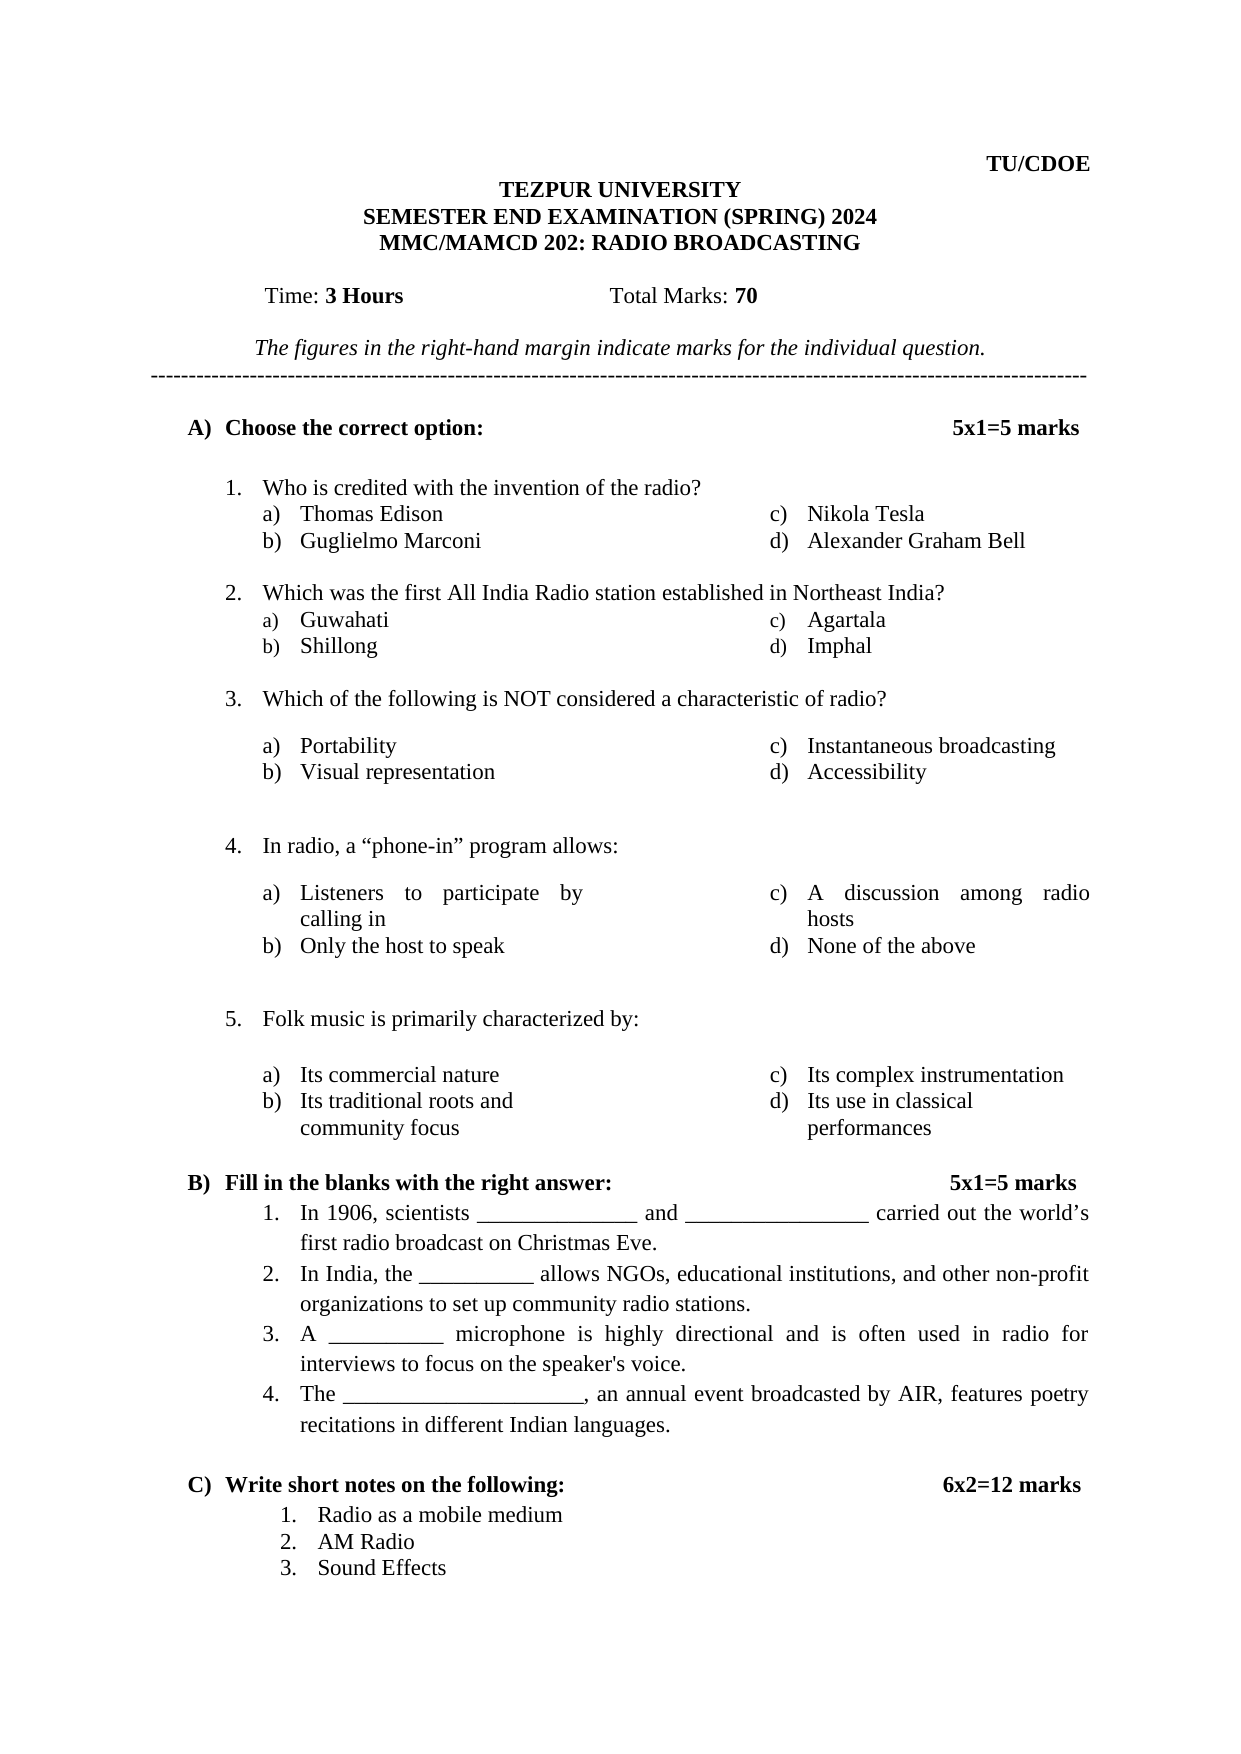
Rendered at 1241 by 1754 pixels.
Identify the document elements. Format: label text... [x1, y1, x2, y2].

list Radio as a mobile medium [280, 1501, 1090, 1528]
text Time: 3 Hours Total Marks: 70 [150, 282, 1090, 308]
text TU/CDOE [150, 150, 1090, 176]
list Instantaneous broadcasting [769, 732, 1090, 758]
list Listeners to participate by calling in [262, 879, 583, 932]
list Its complex instrumentation [769, 1061, 1090, 1087]
list Accessibility [769, 758, 1090, 785]
text TEZPUR UNIVERSITY [150, 176, 1090, 203]
list Only the host to speak [262, 932, 583, 958]
list Nikola Tesla [769, 500, 1090, 527]
list The _____________________, an annual event broadcasted by AIR, features poetry recitations in different Indian languages. [262, 1381, 1090, 1437]
list In India, the __________ allows NGOs, educational institutions, and other non-profit organizations to set up community radio stations. [262, 1260, 1090, 1316]
list In radio, a “phone-in” program allows: [225, 832, 1090, 858]
list Write short notes on the following: 6x2=12 marks [187, 1471, 1090, 1497]
list Fill in the blanks with the right answer: 5x1=5 marks [187, 1169, 1090, 1195]
list Shillong [262, 632, 583, 658]
list Alexander Graham Bell [769, 527, 1090, 553]
list Guwahati [262, 606, 583, 632]
list Its use in classical performances [769, 1087, 1090, 1140]
text --------------------------------------------------------------------------------------------------------------------------- [150, 361, 1090, 387]
list Folk music is primarily characterized by: [225, 1005, 1090, 1032]
text SEMESTER END EXAMINATION (SPRING) 2024 [150, 203, 1090, 229]
list Visual representation [262, 758, 583, 785]
list In 1906, scientists ______________ and ________________ carried out the world’s first radio broadcast on Christmas Eve. [262, 1199, 1090, 1256]
list Agartala [769, 606, 1090, 632]
list Who is credited with the invention of the radio? [225, 474, 1090, 500]
list Its commercial nature [262, 1061, 583, 1087]
list Which was the first All India Radio station established in Northeast India? [225, 579, 1090, 606]
list A discussion among radio hosts [769, 879, 1090, 932]
list Portability [262, 732, 583, 758]
list AM Radio [280, 1528, 1090, 1554]
list None of the above [769, 932, 1090, 958]
text MMC/MAMCD 202: RADIO BROADCASTING [150, 229, 1090, 255]
list Choose the correct option: 5x1=5 marks [187, 413, 1090, 440]
list Guglielmo Marconi [262, 527, 583, 553]
text The figures in the right-hand margin indicate marks for the individual question. [150, 334, 1090, 361]
list Thomas Edison [262, 500, 583, 527]
list Sound Effects [280, 1554, 1090, 1580]
list A __________ microphone is highly directional and is often used in radio for interviews to focus on the speaker's voice. [262, 1320, 1090, 1377]
list Imphal [769, 632, 1090, 658]
list Which of the following is NOT considered a characteristic of radio? [225, 685, 1090, 711]
list Its traditional roots and community focus [262, 1087, 583, 1140]
